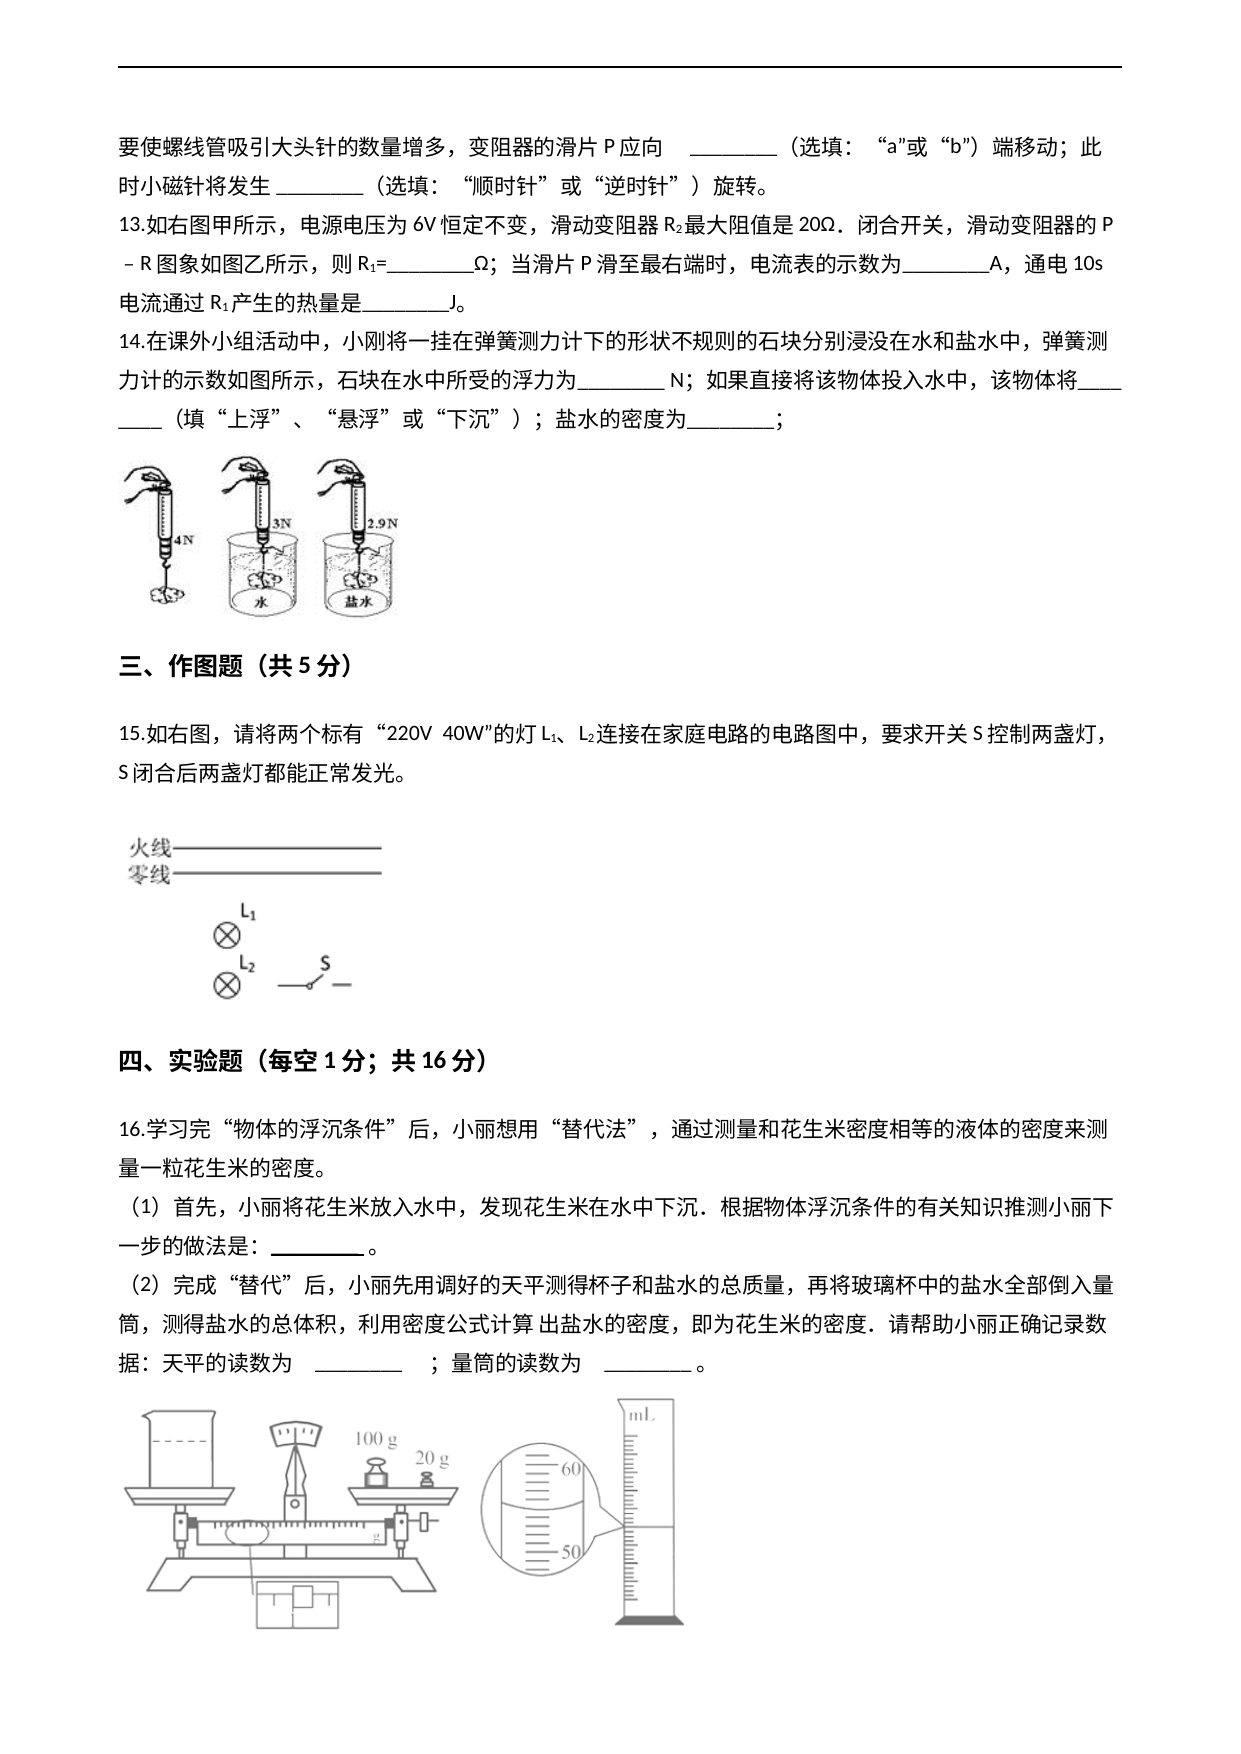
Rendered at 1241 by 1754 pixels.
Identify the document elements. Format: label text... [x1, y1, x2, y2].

picture [121, 1397, 685, 1630]
text 15.如右图，请将两个标有“220V 40W”的灯L1、L2连接在家庭电路的电路图中，要求开关S控制两盏灯，S闭合后两盏灯都能正常发光。 [118, 716, 1122, 1022]
text 三、作图题（共5分） [118, 632, 1122, 697]
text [118, 129, 1122, 201]
text 四、实验题（每空1分；共16分） [118, 1027, 1122, 1092]
text （1）首先，小丽将花生米放入水中，发现花生米在水中下沉．根据物体浮沉条件的有关知识推测小丽下一步的做法是：________ 。 [118, 1189, 1122, 1261]
text 16.学习完“物体的浮沉条件”后，小丽想用“替代法”，通过测量和花生米密度相等的液体的密度来测量一粒花生米的密度。 [118, 1112, 1122, 1183]
picture [118, 450, 402, 621]
text 13.如右图甲所示，电源电压为6V恒定不变，滑动变阻器R2最大阻值是20Ω．闭合开关，滑动变阻器的P﹣R图象如图乙所示，则R1=________Ω；当滑片P滑至最右端时，电流表的示数为________A，通电10s电流通过R1产生的热量是________J。 [118, 207, 1122, 318]
picture [118, 826, 393, 1001]
text （2）完成“替代”后，小丽先用调好的天平测得杯子和盐水的总质量，再将玻璃杯中的盐水全部倒入量筒，测得盐水的总体积，利用密度公式计算 出盐水的密度，即为花生米的密度．请帮助小丽正确记录数据：天平的读数为 ________ ；量筒的读数为 ________ 。 [118, 1267, 1122, 1378]
text 14.在课外小组活动中，小刚将一挂在弹簧测力计下的形状不规则的石块分别浸没在水和盐水中，弹簧测力计的示数如图所示，石块在水中所受的浮力为________ N；如果直接将该物体投入水中，该物体将________（填“上浮”、“悬浮”或“下沉”）；盐水的密度为________； [118, 324, 1122, 473]
